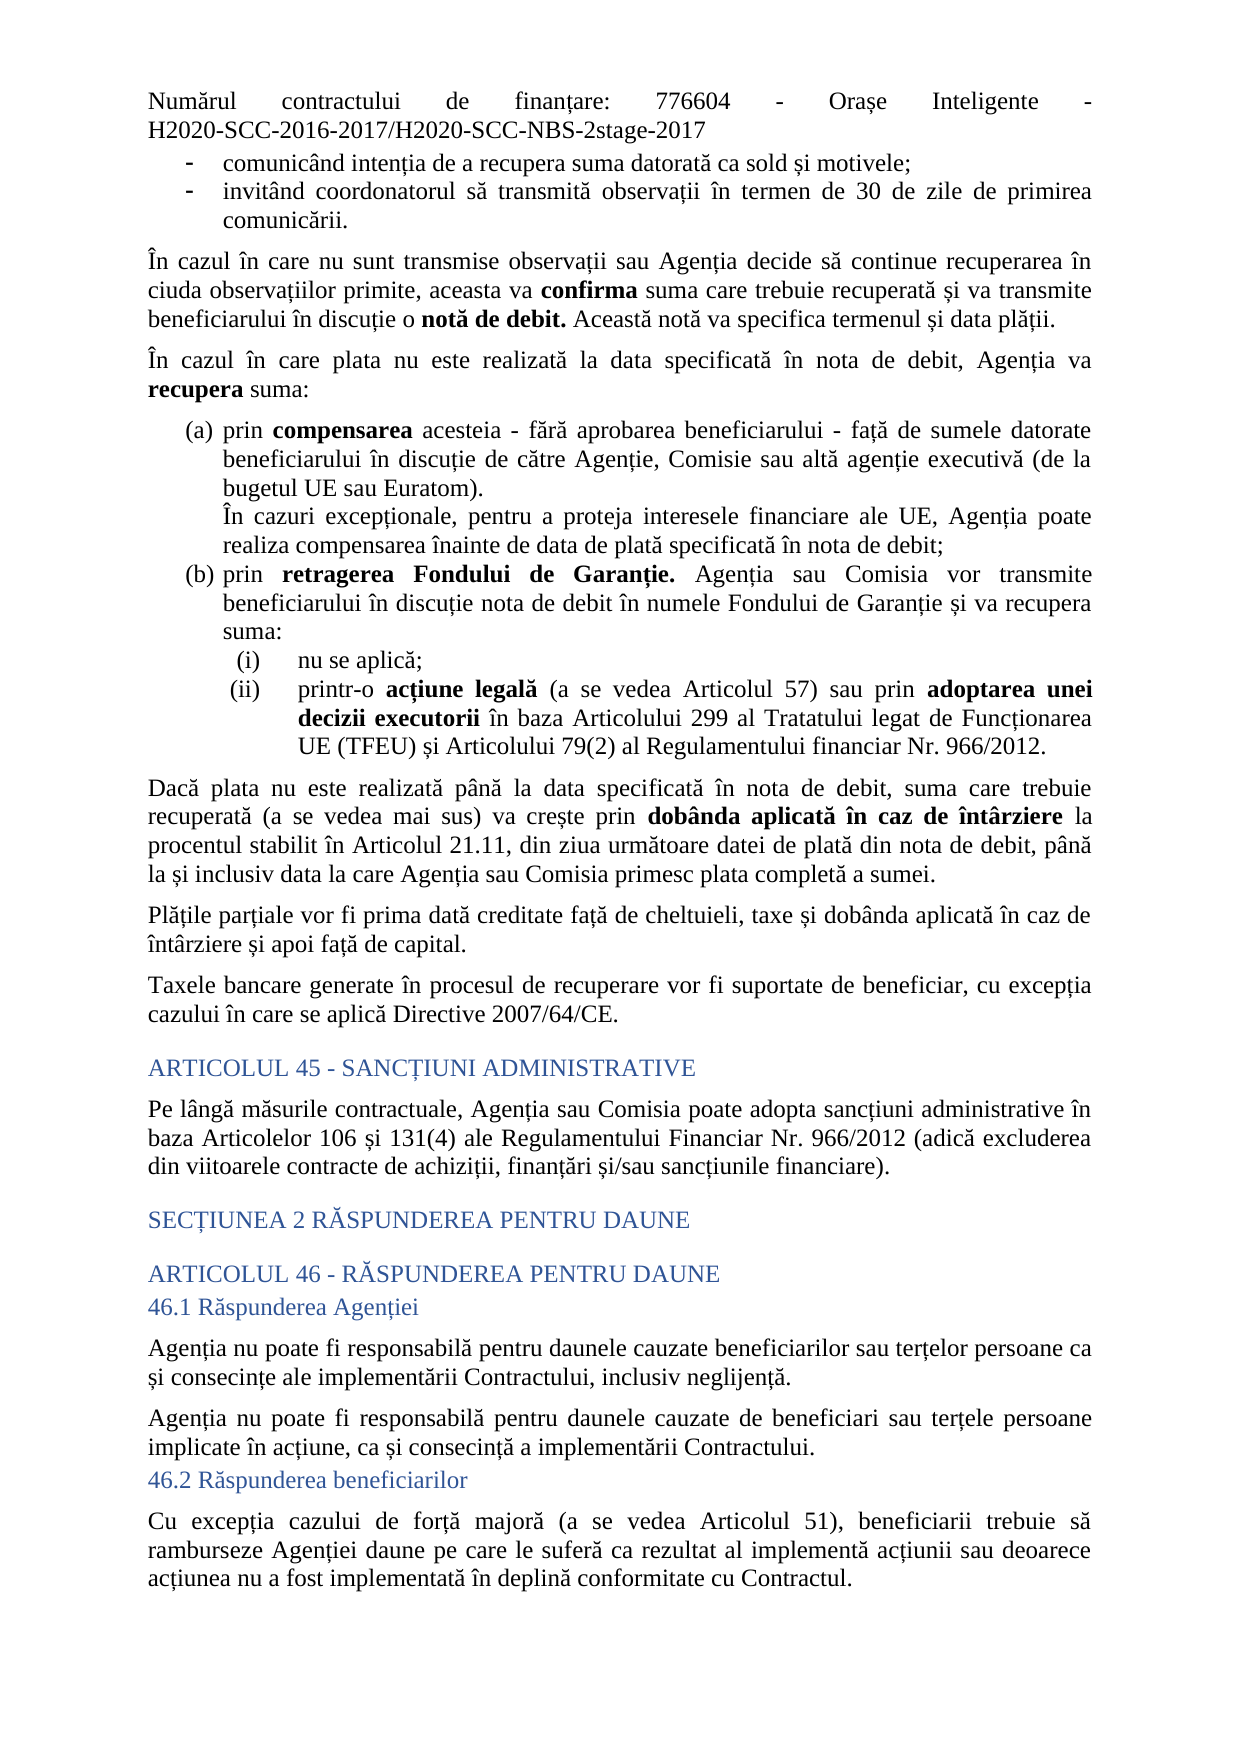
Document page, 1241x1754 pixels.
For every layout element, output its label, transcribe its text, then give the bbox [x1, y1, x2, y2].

text În cazul în care nu sunt transmise observații sau Agenția decide să continue recuperarea în ciuda observațiilor primite, aceasta va confirma suma care trebuie recuperată și va transmite beneficiarului în discuție o notă de debit. Această notă va specifica termenul și data plății. [148, 246, 1093, 333]
list prin compensarea acesteia - fără aprobarea beneficiarului - față de sumele datorate beneficiarului în discuție de către Agenție, Comisie sau altă agenție executivă (de la bugetul UE sau Euratom). [185, 415, 1093, 501]
subtitle ARTICOLUL 45 - SANCȚIUNI ADMINISTRATIVE [148, 1053, 1093, 1081]
list printr-o acțiune legală (a se vedea Articolul 57) sau prin adoptarea unei decizii executorii în baza Articolului 299 al Tratatului legat de Funcționarea UE (TFEU) și Articolului 79(2) al Regulamentului financiar Nr. 966/2012. [260, 674, 1093, 760]
list prin retragerea Fondului de Garanție. Agenția sau Comisia vor transmite beneficiarului în discuție nota de debit în numele Fondului de Garanție și va recupera suma: [185, 559, 1093, 645]
text Taxele bancare generate în procesul de recuperare vor fi suportate de beneficiar, cu excepția cazului în care se aplică Directive 2007/64/CE. [148, 970, 1093, 1028]
text Agenția nu poate fi responsabilă pentru daunele cauzate de beneficiari sau terțele persoane implicate în acțiune, ca și consecință a implementării Contractului. [148, 1403, 1093, 1461]
subtitle ARTICOLUL 46 - RĂSPUNDEREA PENTRU DAUNE [148, 1259, 1093, 1288]
text Pe lângă măsurile contractuale, Agenția sau Comisia poate adopta sancțiuni administrative în baza Articolelor 106 și 131(4) ale Regulamentului Financiar Nr. 966/2012 (adică excluderea din viitoarele contracte de achiziții, finanțări și/sau sancțiunile financiare). [148, 1094, 1093, 1180]
subtitle SECȚIUNEA 2 RĂSPUNDEREA PENTRU DAUNE [148, 1205, 1093, 1234]
subtitle 46.1 Răspunderea Agenției [148, 1292, 1093, 1321]
list invitând coordonatorul să transmită observații în termen de 30 de zile de primirea comunicării. [185, 176, 1093, 234]
text În cazul în care plata nu este realizată la data specificată în nota de debit, Agenția va recupera suma: [148, 345, 1093, 403]
list În cazuri excepționale, pentru a proteja interesele financiare ale UE, Agenția poate realiza compensarea înainte de data de plată specificată în nota de debit; [223, 501, 1093, 559]
subtitle 46.2 Răspunderea beneficiarilor [148, 1465, 1093, 1493]
list comunicând intenția de a recupera suma datorată ca sold și motivele; [185, 148, 1093, 176]
list nu se aplică; [260, 645, 1093, 674]
text Agenția nu poate fi responsabilă pentru daunele cauzate beneficiarilor sau terțelor persoane ca și consecințe ale implementării Contractului, inclusiv neglijență. [148, 1333, 1093, 1391]
text Dacă plata nu este realizată până la data specificată în nota de debit, suma care trebuie recuperată (a se vedea mai sus) va crește prin dobânda aplicată în caz de întârziere la procentul stabilit în Articolul 21.11, din ziua următoare datei de plată din nota de debit, până la și inclusiv data la care Agenția sau Comisia primesc plata completă a sumei. [148, 773, 1093, 888]
text Cu excepția cazului de forță majoră (a se vedea Articolul 51), beneficiarii trebuie să ramburseze Agenției daune pe care le suferă ca rezultat al implementă acțiunii sau deoarece acțiunea nu a fost implementată în deplină conformitate cu Contractul. [148, 1506, 1093, 1592]
text Plățile parțiale vor fi prima dată creditate față de cheltuieli, taxe și dobânda aplicată în caz de întârziere și apoi față de capital. [148, 900, 1093, 958]
